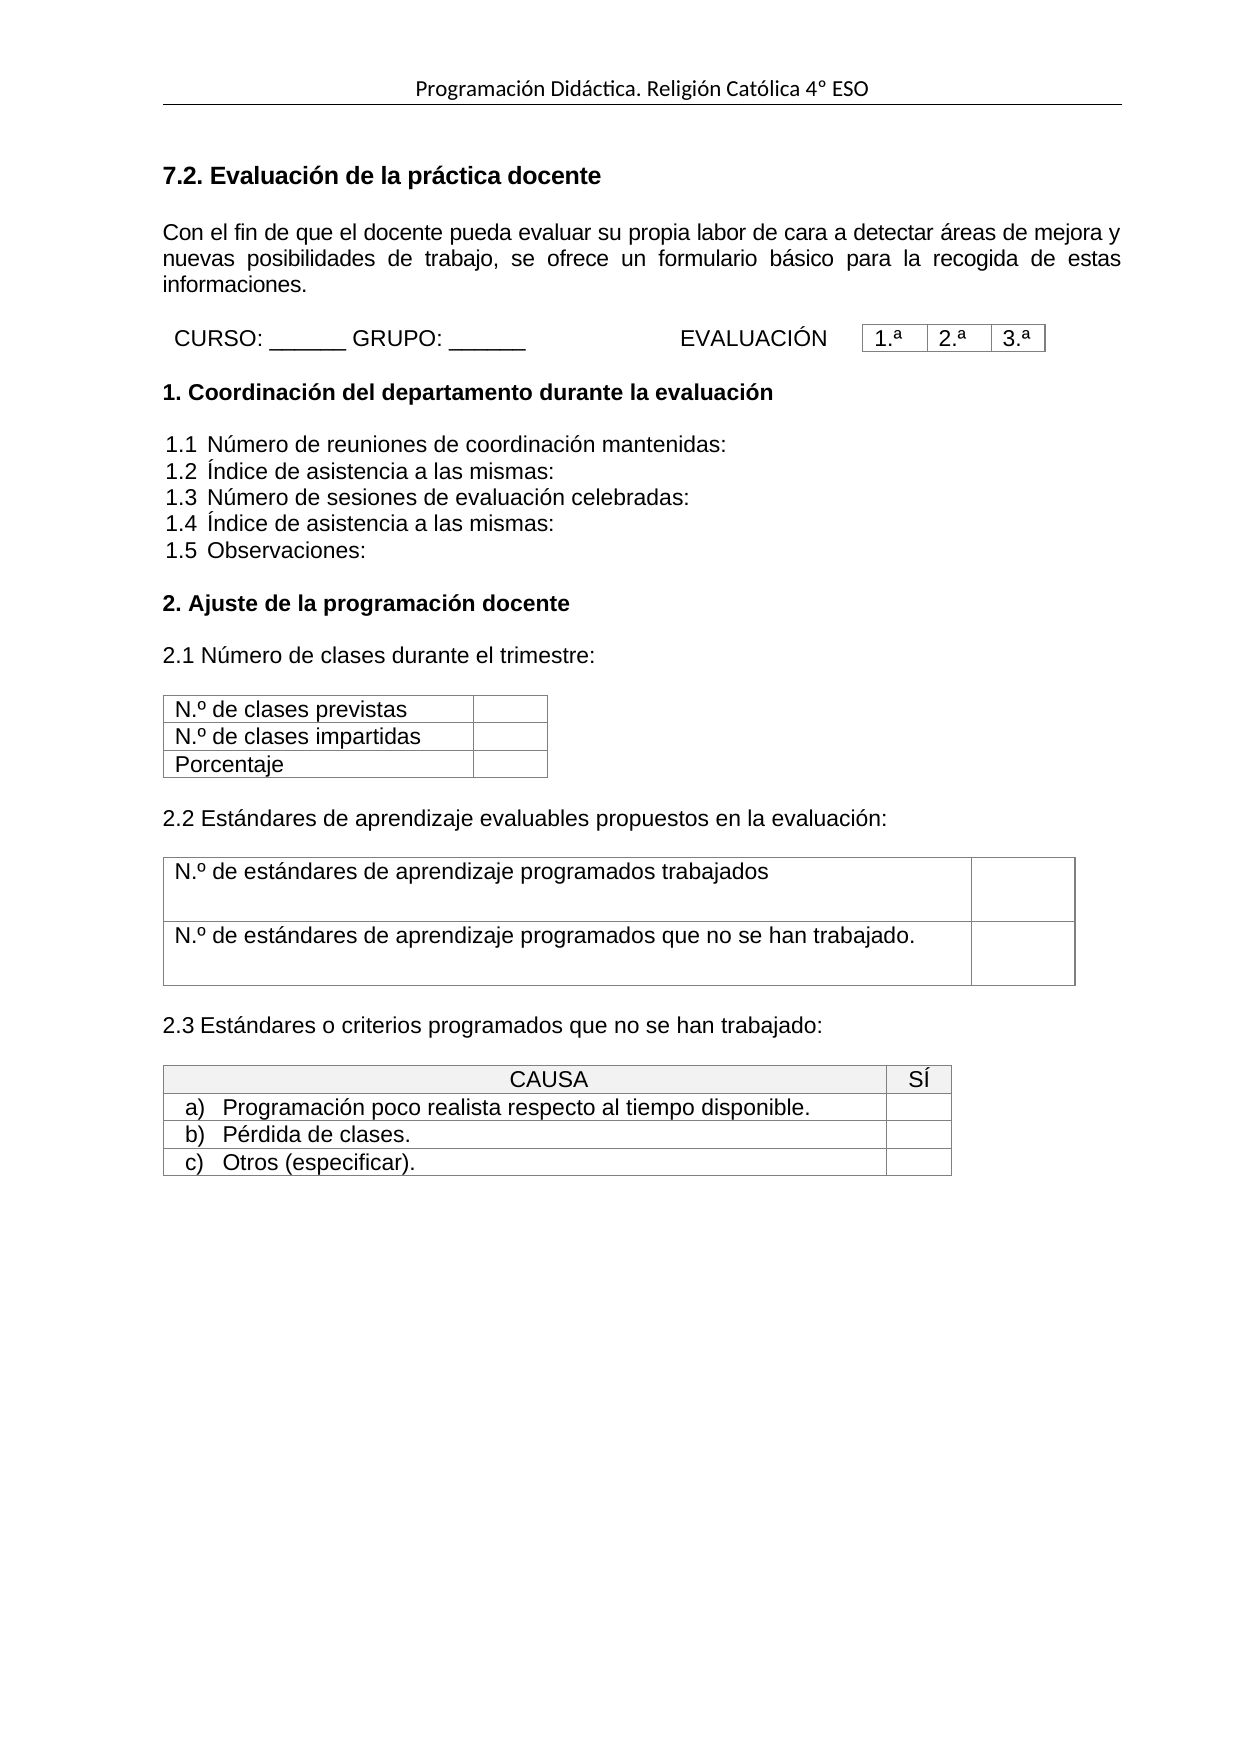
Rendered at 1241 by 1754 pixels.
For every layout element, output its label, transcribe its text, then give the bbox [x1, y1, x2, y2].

table_cell N.º de clases impartidas [164, 723, 473, 750]
table_header CAUSA [164, 1066, 886, 1093]
table_header SÍ [887, 1066, 951, 1093]
text 2.2 Estándares de aprendizaje evaluables propuestos en la evaluación: [162, 804, 1122, 831]
text 2. Ajuste de la programación docente [162, 589, 1122, 616]
table_cell Programación poco realista respecto al tiempo disponible. [164, 1094, 886, 1120]
table_cell [887, 1121, 951, 1147]
table_cell N.º de estándares de aprendizaje programados que no se han trabajado. [164, 922, 971, 985]
table_header [972, 858, 1074, 921]
table_header [474, 696, 547, 722]
table_header N.º de clases previstas [164, 696, 473, 722]
table_header EVALUACIÓN [669, 324, 862, 351]
text 2.1 Número de clases durante el trimestre: [162, 642, 1122, 668]
list Observaciones: [165, 537, 1122, 563]
list Número de sesiones de evaluación celebradas: [165, 484, 1122, 510]
table_cell [972, 922, 1074, 985]
list Número de reuniones de coordinación mantenidas: [165, 431, 1122, 458]
text Con el fin de que el docente pueda evaluar su propia labor de cara a detectar áreas de mejora y nuevas posibilidades de trabajo, se ofrece un formulario básico para la recogida de estas informaciones. [162, 218, 1122, 297]
list Estándares o criterios programados que no se han trabajado: [162, 1012, 1122, 1039]
table_cell Pérdida de clases. [164, 1121, 886, 1147]
table_cell [887, 1094, 951, 1120]
table_header 1.ª [863, 325, 927, 351]
text 1. Coordinación del departamento durante la evaluación [162, 379, 1122, 405]
table_header 3.ª [992, 325, 1044, 351]
table_cell [474, 751, 547, 777]
table_header CURSO: ______ GRUPO: ______ [163, 324, 668, 351]
table_header 2.ª [928, 325, 991, 351]
table_cell [474, 723, 547, 750]
list Índice de asistencia a las mismas: [165, 458, 1122, 484]
table_header N.º de estándares de aprendizaje programados trabajados [164, 858, 971, 921]
table_cell [887, 1149, 951, 1175]
table_cell Porcentaje [164, 751, 473, 777]
text 7.2. Evaluación de la práctica docente [162, 161, 1122, 190]
table_cell Otros (especificar). [164, 1149, 886, 1175]
list Índice de asistencia a las mismas: [165, 510, 1122, 537]
